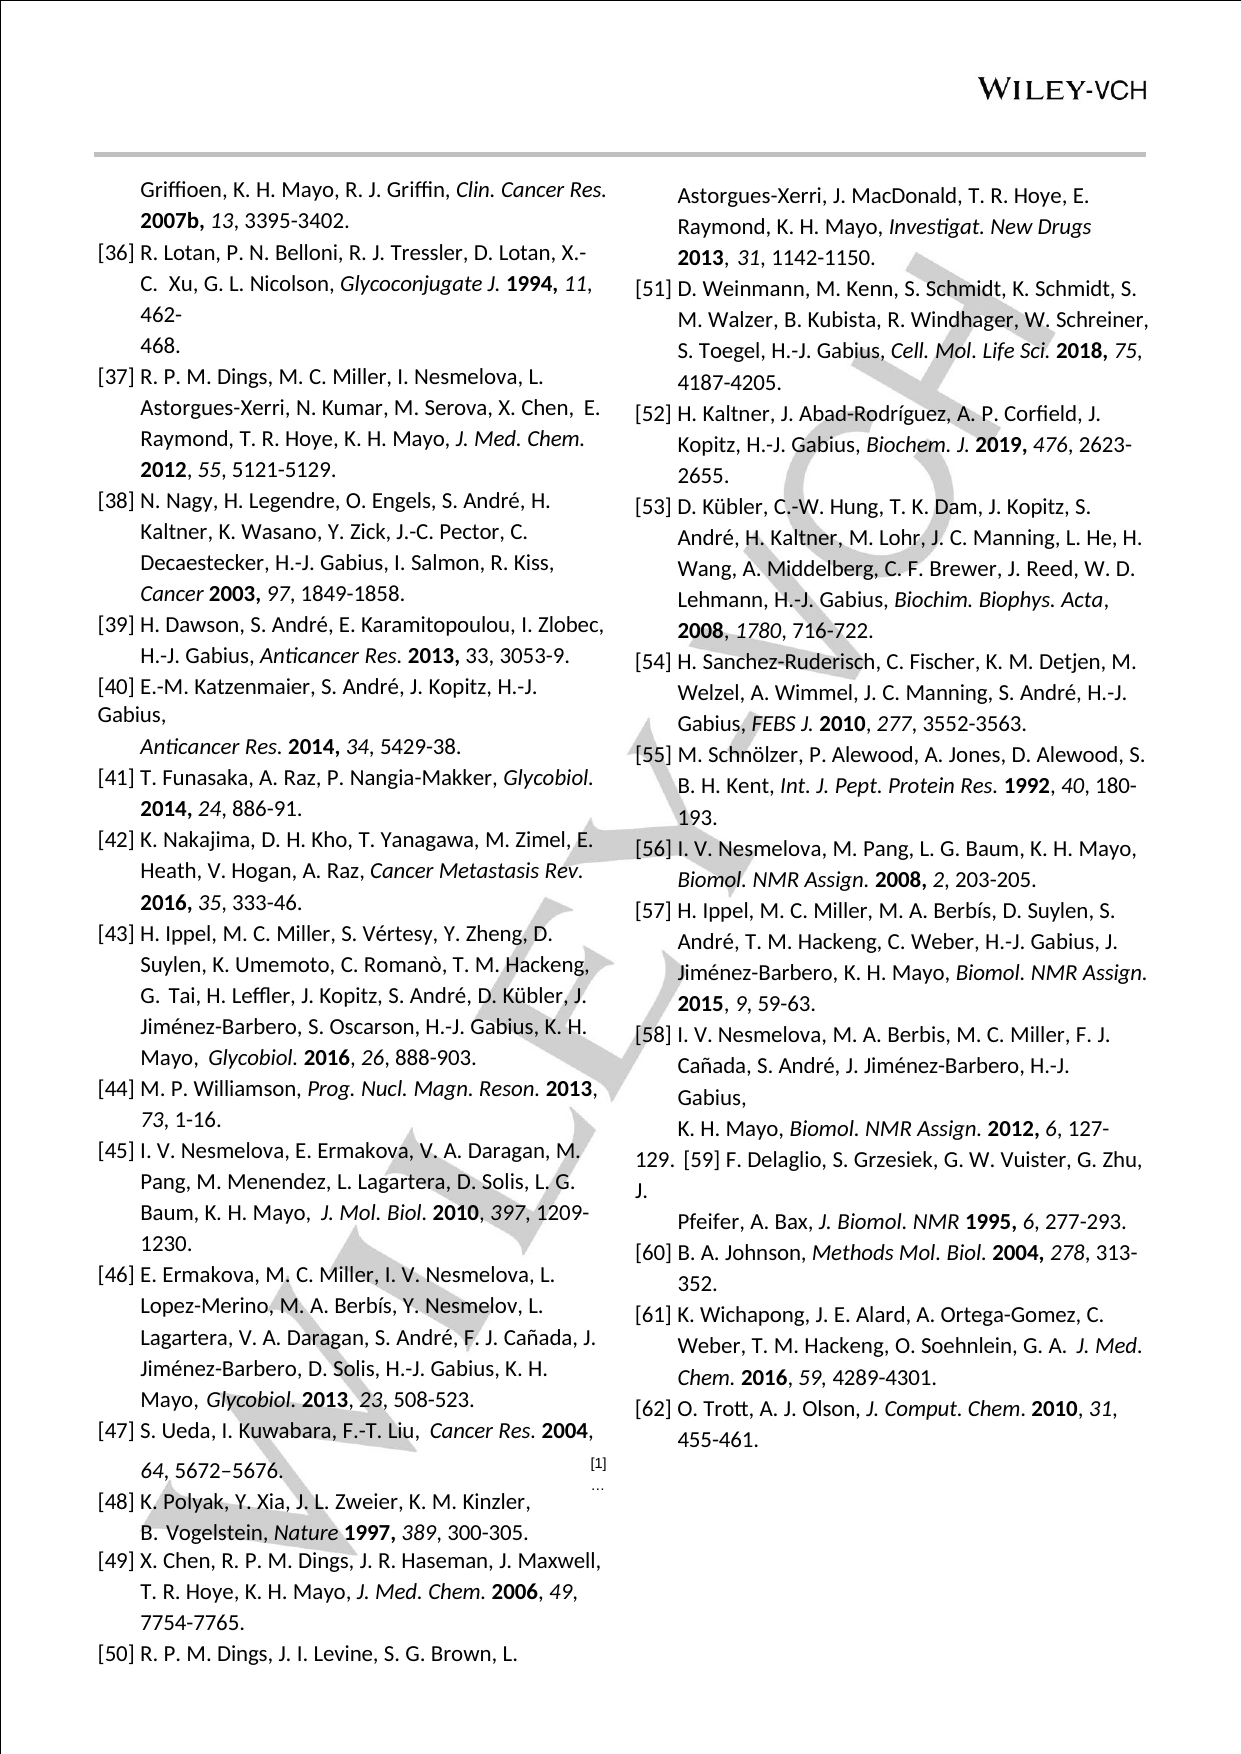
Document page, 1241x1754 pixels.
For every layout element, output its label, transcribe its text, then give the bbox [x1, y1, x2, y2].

text [41] T. Funasaka, A. Raz, P. Nangia-Makker, Glycobiol. [97, 763, 605, 791]
text [49] X. Chen, R. P. M. Dings, J. R. Haseman, J. Maxwell, [97, 1546, 1240, 1574]
text [51] D. Weinmann, M. Kenn, S. Schmidt, K. Schmidt, S. [635, 274, 1240, 302]
text 73, 1-16. [140, 1105, 608, 1133]
text [44] M. P. Williamson, Prog. Nucl. Magn. Reson. 2013, [97, 1074, 605, 1102]
text M. Walzer, B. Kubista, R. Windhager, W. Schreiner, [677, 305, 1240, 333]
text [61] K. Wichapong, J. E. Alard, A. Ortega-Gomez, C. Weber, T. M. Hackeng, O. Soehnlein, G. A. J. Med. Chem. 2016, 59, 4289-4301. [634, 1301, 1143, 1391]
text [40] E.-M. Katzenmaier, S. André, J. Kopitz, H.-J. Gabius, [97, 672, 605, 728]
text [47] S. Ueda, I. Kuwabara, F.-T. Liu, Cancer Res. 2004, [97, 1416, 605, 1444]
text [55] M. Schnölzer, P. Alewood, A. Jones, D. Alewood, S. [635, 740, 1240, 768]
text [43] H. Ippel, M. C. Miller, S. Vértesy, Y. Zheng, D. Suylen, K. Umemoto, C. Romanò, T. M. Hackeng, G. Tai, H. Leffler, J. Kopitz, S. André, D. Kübler, J. Jiménez-Barbero, S. Oscarson, H.-J. Gabius, K. H. Mayo, Glycobiol. 2016, 26, 888-903. [97, 919, 611, 1071]
text 352. [677, 1269, 1240, 1297]
text [39] H. Dawson, S. André, E. Karamitopoulou, I. Zlobec, H.-J. Gabius, Anticancer Res. 2013, 33, 3053-9. [97, 610, 605, 669]
text Biomol. NMR Assign. 2008, 2, 203-205. [677, 865, 1240, 893]
text [46] E. Ermakova, M. C. Miller, I. V. Nesmelova, L. Lopez-Merino, M. A. Berbís, Y. Nesmelov, L. Lagartera, V. A. Daragan, S. André, F. J. Cañada, J. Jiménez-Barbero, D. Solis, H.-J. Gabius, K. H. Mayo, Glycobiol. 2013, 23, 508-523. [97, 1261, 605, 1413]
text 64, 5672–5676. [140, 1456, 554, 1484]
text 468. [140, 331, 608, 359]
text [37] R. P. M. Dings, M. C. Miller, I. Nesmelova, L. Astorgues-Xerri, N. Kumar, M. Serova, X. Chen, E. Raymond, T. R. Hoye, K. H. Mayo, J. Med. Chem. 2012, 55, 5121-5129. [97, 362, 602, 483]
text [58] I. V. Nesmelova, M. A. Berbis, M. C. Miller, F. J. Cañada, S. André, J. Jiménez-Barbero, H.-J. Gabius, [634, 1021, 1143, 1111]
text [38] N. Nagy, H. Legendre, O. Engels, S. André, H. Kaltner, K. Wasano, Y. Zick, J.-C. Pector, C. Decaestecker, H.-J. Gabius, I. Salmon, R. Kiss, Cancer 2003, 97, 1849-1858. [97, 486, 602, 607]
text [57] H. Ippel, M. C. Miller, M. A. Berbís, D. Suylen, S. André, T. M. Hackeng, C. Weber, H.-J. Gabius, J. Jiménez-Barbero, K. H. Mayo, Biomol. NMR Assign. 2015, 9, 59-63. [634, 896, 1149, 1017]
text [53] D. Kübler, C.-W. Hung, T. K. Dam, J. Kopitz, S. André, H. Kaltner, M. Lohr, J. C. Manning, L. He, H. Wang, A. Middelberg, C. F. Brewer, J. Reed, W. D. Lehmann, H.-J. Gabius, Biochim. Biophys. Acta, 2008, 1780, 716-722. [634, 492, 1143, 644]
text [54] H. Sanchez-Ruderisch, C. Fischer, K. M. Detjen, M. Welzel, A. Wimmel, J. C. Manning, S. André, H.-J. Gabius, FEBS J. 2010, 277, 3552-3563. [634, 647, 1143, 737]
text Griffioen, K. H. Mayo, R. J. Griffin, Clin. Cancer Res. [140, 175, 608, 203]
text [56] I. V. Nesmelova, M. Pang, L. G. Baum, K. H. Mayo, [635, 834, 1240, 862]
text [1] [590, 1456, 1240, 1472]
text [45] I. V. Nesmelova, E. Ermakova, V. A. Daragan, M. Pang, M. Menendez, L. Lagartera, D. Solis, L. G. Baum, K. H. Mayo, J. Mol. Biol. 2010, 397, 1209- 1230. [97, 1136, 611, 1257]
text 2007b, 13, 3395-3402. [140, 207, 608, 234]
text 2655. [677, 461, 1240, 489]
text B. H. Kent, Int. J. Pept. Protein Res. 1992, 40, 180- 193. [677, 772, 1150, 831]
text Astorgues-Xerri, J. MacDonald, T. R. Hoye, E. Raymond, K. H. Mayo, Investigat. New Drugs 2013, 31, 1142-1150. [677, 181, 1143, 271]
text [60] B. A. Johnson, Methods Mol. Biol. 2004, 278, 313- [635, 1238, 1240, 1266]
text … [590, 1476, 1240, 1493]
picture [1, 1, 1241, 1754]
text T. R. Hoye, K. H. Mayo, J. Med. Chem. 2006, 49, 7754-7765. [140, 1577, 579, 1636]
text [52] H. Kaltner, J. Abad-Rodríguez, A. P. Corfield, J. Kopitz, H.-J. Gabius, Biochem. J. 2019, 476, 2623- [634, 399, 1143, 458]
text [50] R. P. M. Dings, J. I. Levine, S. G. Brown, L. [97, 1639, 1240, 1667]
text [62] O. Trott, A. J. Olson, J. Comput. Chem. 2010, 31, 455-461. [634, 1394, 1121, 1453]
text [36] R. Lotan, P. N. Belloni, R. J. Tressler, D. Lotan, X.-C. Xu, G. L. Nicolson, Glycoconjugate J. 1994, 11, 462- [97, 238, 602, 328]
text [42] K. Nakajima, D. H. Kho, T. Yanagawa, M. Zimel, E. Heath, V. Hogan, A. Raz, Cancer Metastasis Rev. 2016, 35, 333-46. [97, 826, 611, 916]
text [48] K. Polyak, Y. Xia, J. L. Zweier, K. M. Kinzler, B. Vogelstein, Nature 1997, 389, 300-305. [97, 1487, 554, 1546]
text 2014, 24, 886-91. [140, 794, 608, 822]
text K. H. Mayo, Biomol. NMR Assign. 2012, 6, 127-129. [59] F. Delaglio, S. Grzesiek, G. W. Vuister, G. Zhu, J. [635, 1114, 1143, 1204]
text Pfeifer, A. Bax, J. Biomol. NMR 1995, 6, 277-293. [677, 1207, 1240, 1235]
text S. Toegel, H.-J. Gabius, Cell. Mol. Life Sci. 2018, 75, 4187-4205. [677, 337, 1143, 396]
text Anticancer Res. 2014, 34, 5429-38. [140, 732, 608, 760]
